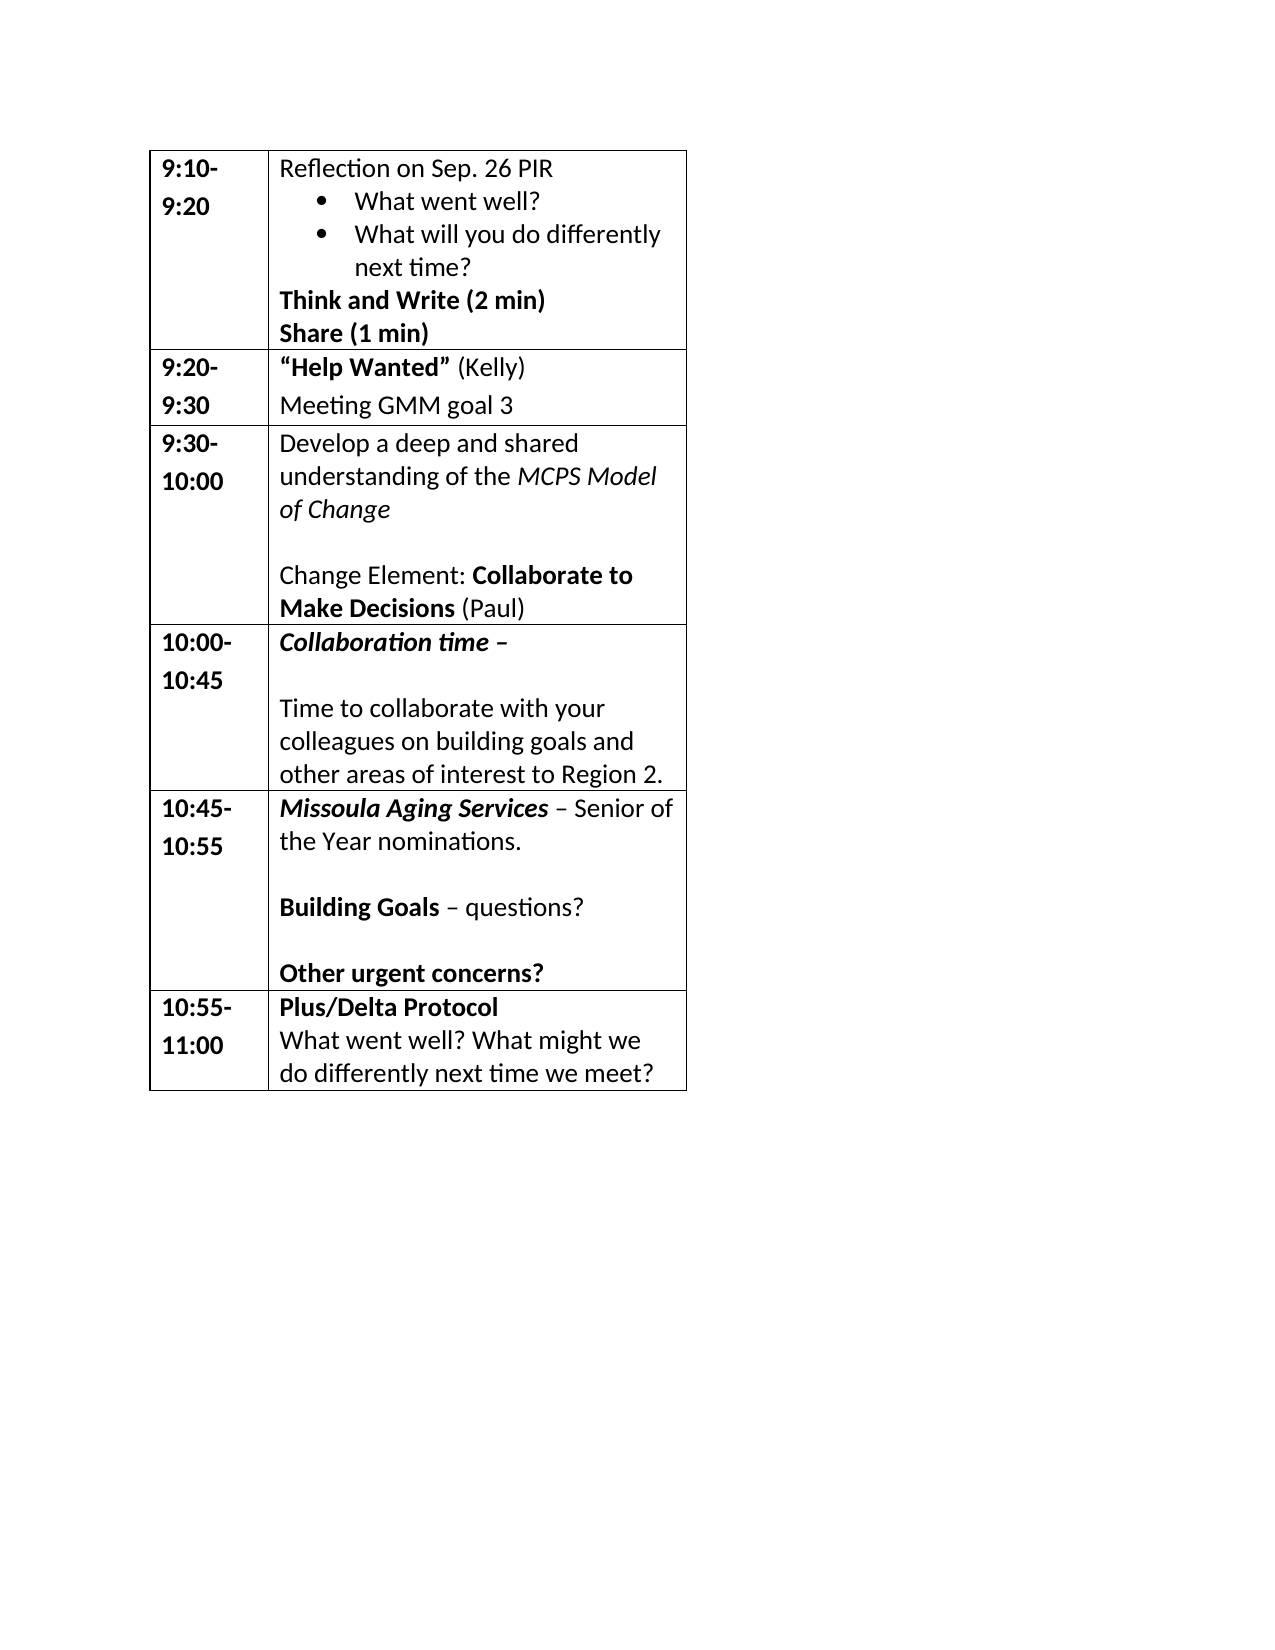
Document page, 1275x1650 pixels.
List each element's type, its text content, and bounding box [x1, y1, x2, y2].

table_cell Collaboration time – Time to collaborate with your colleagues on building goals and other areas of interest to Region 2. [269, 625, 686, 790]
table_cell 10:55-11:00 [151, 991, 268, 1089]
table_cell “Help Wanted” (Kelly) Meeting GMM goal 3 [269, 350, 686, 425]
table_cell Reflection on Sep. 26 PIR What went well? What will you do differently next time? Think and Write (2 min) Share (1 min) [269, 151, 686, 349]
table_cell 9:30-10:00 [151, 426, 268, 624]
table_cell 9:10-9:20 [151, 151, 268, 349]
table_cell 10:00-10:45 [151, 625, 268, 790]
table_cell 9:20-9:30 [151, 350, 268, 425]
table_cell 10:45-10:55 [151, 791, 268, 989]
table_cell Plus/Delta Protocol What went well? What might we do differently next time we meet? [269, 991, 686, 1089]
table_cell Develop a deep and shared understanding of the MCPS Model of Change Change Element: Collaborate to Make Decisions (Paul) [269, 426, 686, 624]
table_cell Missoula Aging Services – Senior of the Year nominations. Building Goals – questions? Other urgent concerns? [269, 791, 686, 989]
